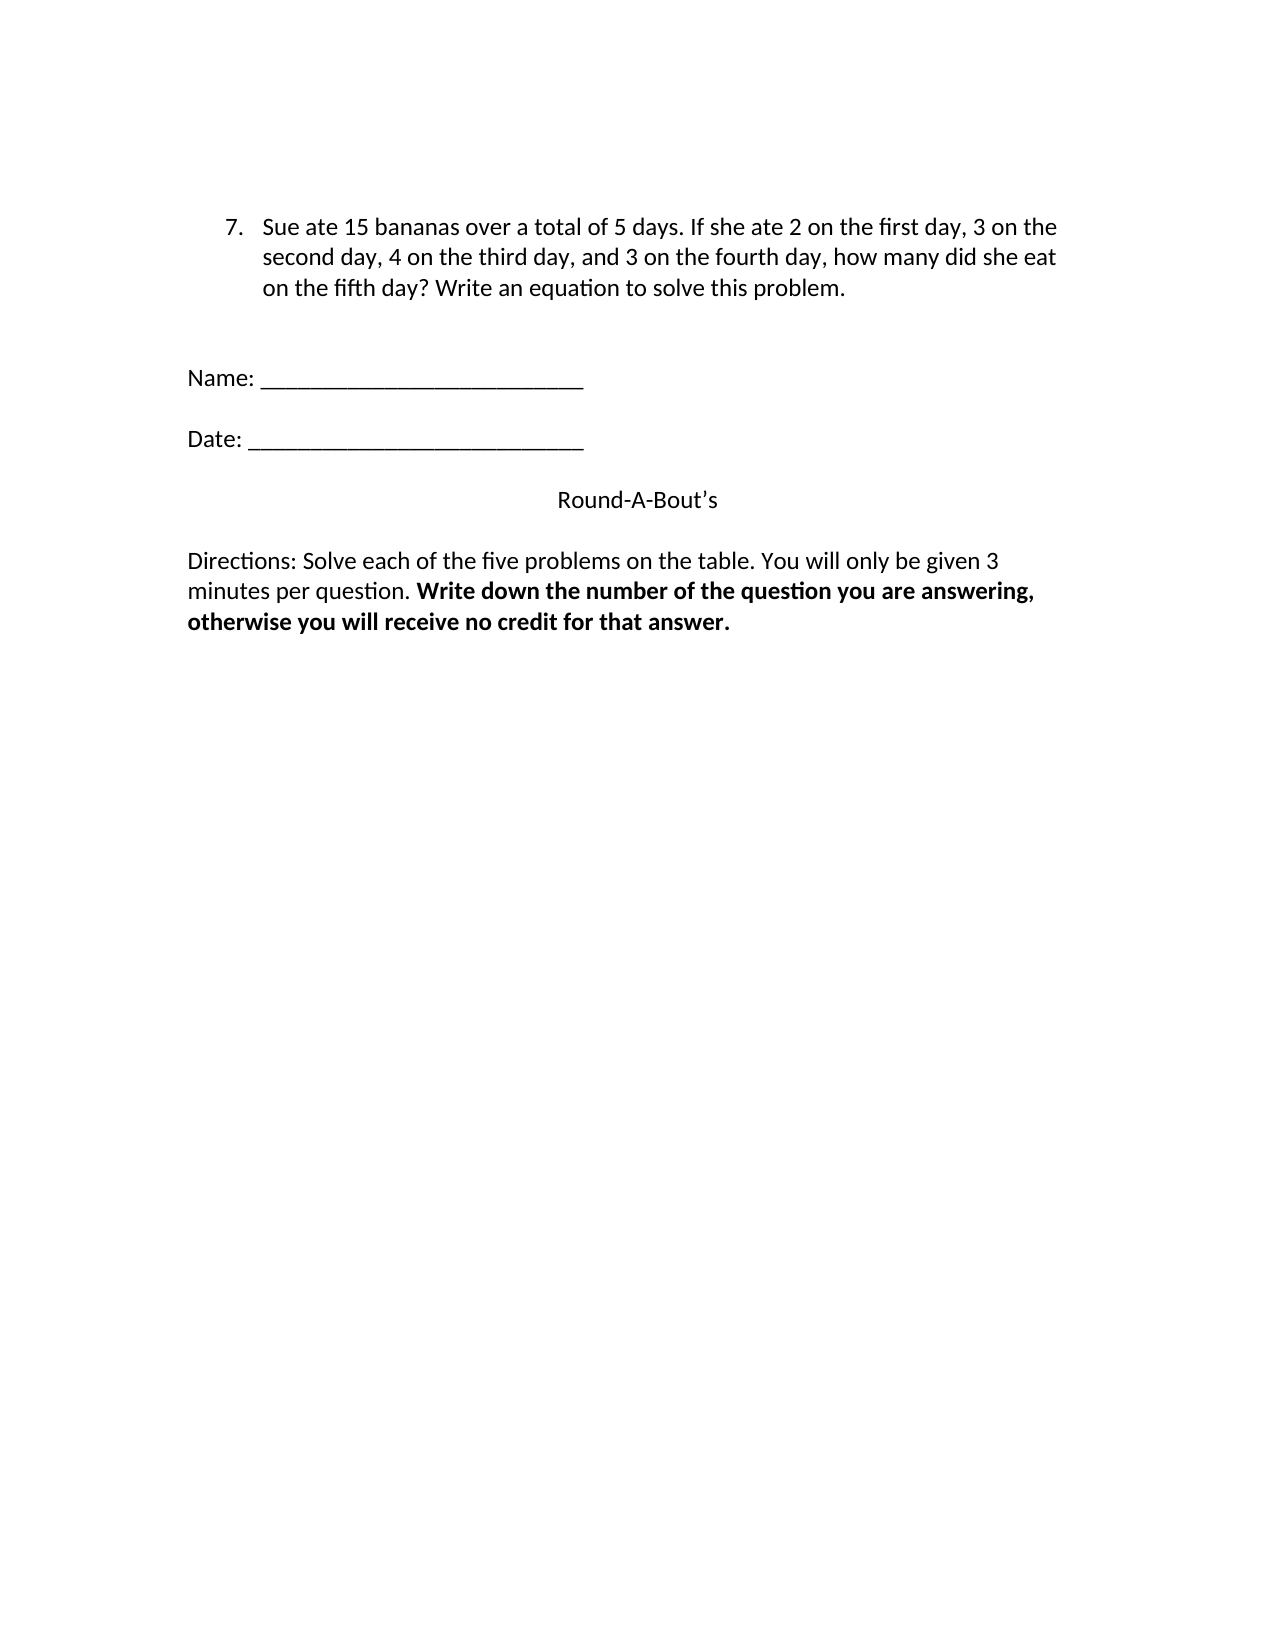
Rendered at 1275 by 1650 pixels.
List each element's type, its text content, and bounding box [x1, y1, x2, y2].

text Name: __________________________ [187, 362, 1087, 392]
text Round-A-Bout’s [187, 484, 1087, 514]
list Sue ate 15 bananas over a total of 5 days. If she ate 2 on the first day, 3 on the second day, 4 on the third day, and 3 on the fourth day, how many did she eat on the fifth day? Write an equation to solve this problem. [225, 211, 1087, 303]
text Date: ___________________________ [187, 423, 1087, 453]
text Directions: Solve each of the five problems on the table. You will only be given 3 minutes per question. Write down the number of the question you are answering, otherwise you will receive no credit for that answer. [187, 545, 1087, 637]
